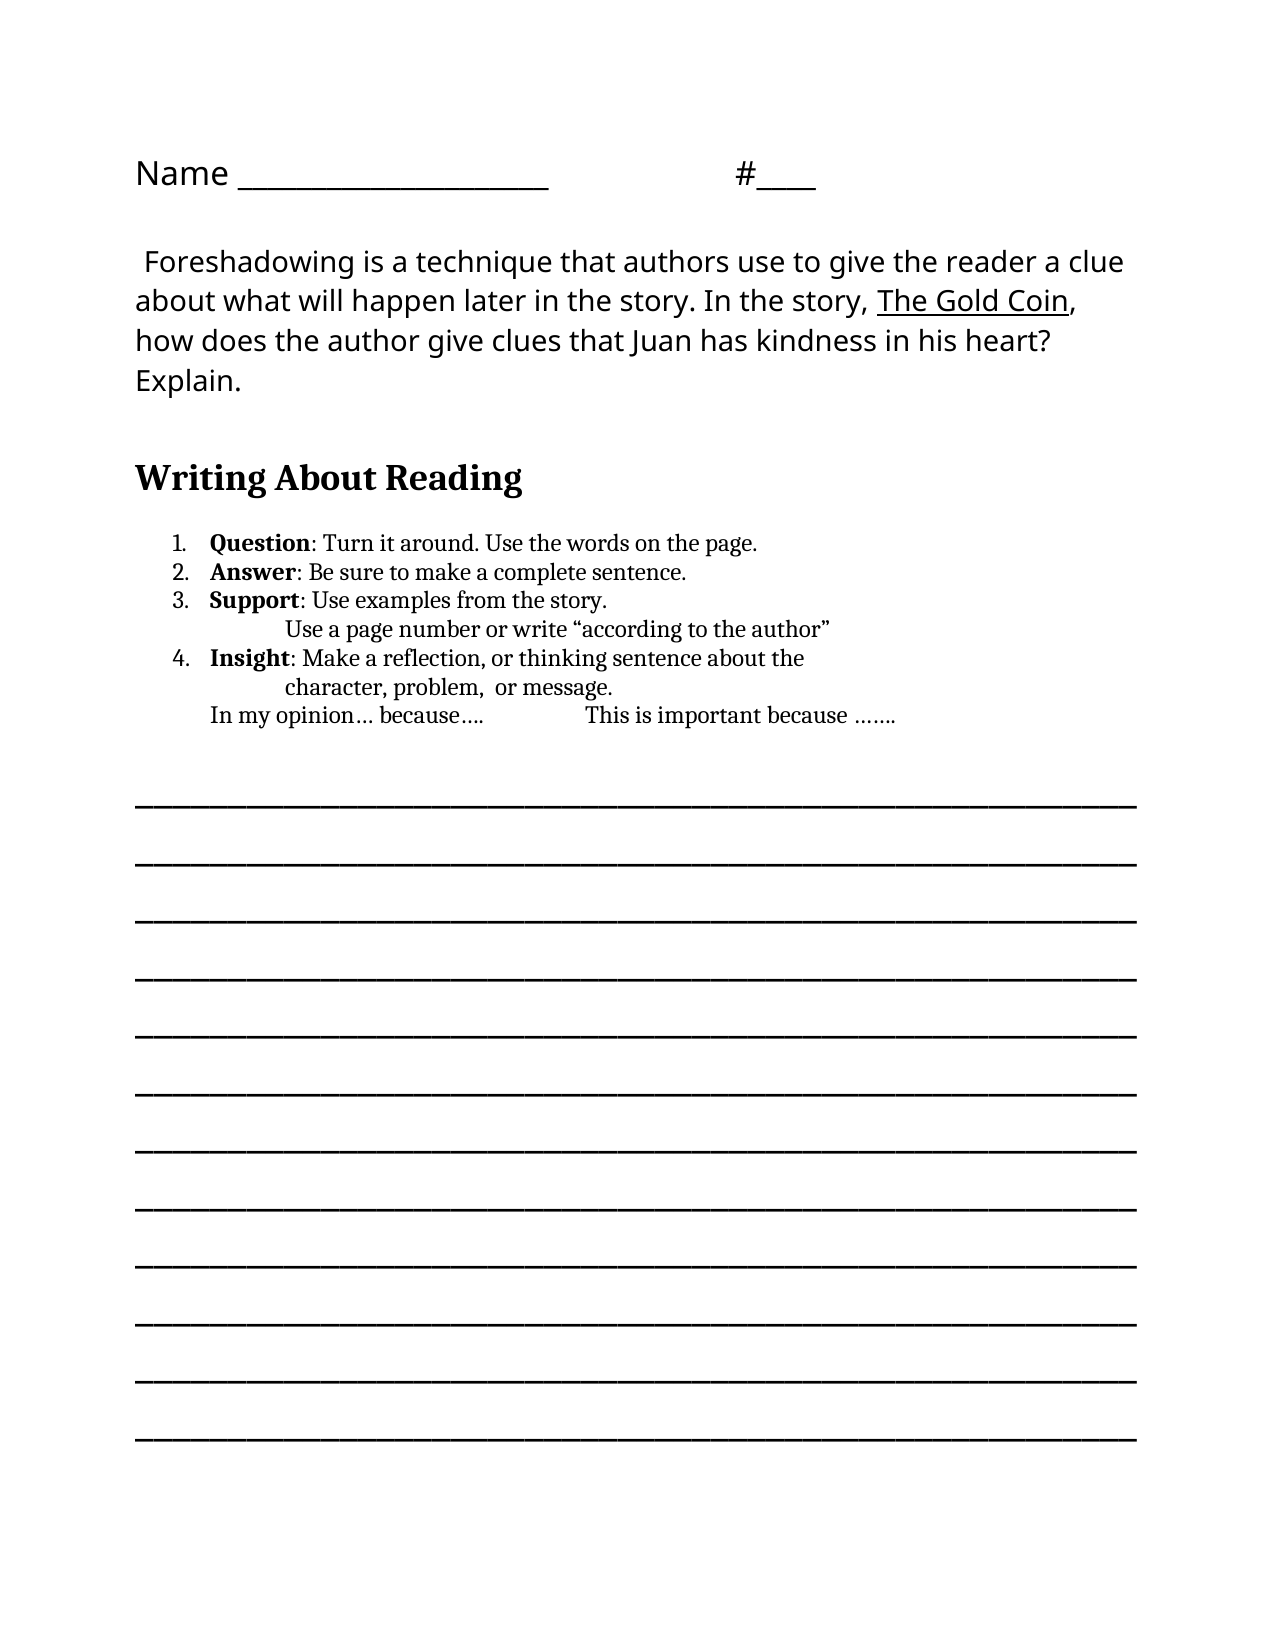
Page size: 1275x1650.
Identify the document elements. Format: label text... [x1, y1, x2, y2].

list Question: Turn it around. Use the words on the page. [172, 529, 1140, 558]
text Foreshadowing is a technique that authors use to give the reader a clue about what will happen later in the story. In the story, The Gold Coin, how does the author give clues that Juan has kindness in his heart? Explain. [135, 241, 1140, 399]
list Use a page number or write “according to the author” [210, 615, 1140, 644]
text Name _____________________ #____ [135, 150, 1140, 195]
list Insight: Make a reflection, or thinking sentence about the [172, 644, 1140, 673]
list Answer: Be sure to make a complete sentence. [172, 558, 1140, 586]
list character, problem, or message. [210, 673, 1140, 701]
list In my opinion… because…. This is important because ……. [210, 701, 1140, 730]
text ________________________________________________________________________________________________________________________________________________________________________________________________________________________________________________________________________________________________________________________________________________________________________________________________________________________________________________________________________________________________________________________________________________________________________________________________________________________________________________________________________ [135, 759, 1140, 1449]
list Support: Use examples from the story. [172, 586, 1140, 615]
text Writing About Reading [135, 457, 1140, 500]
